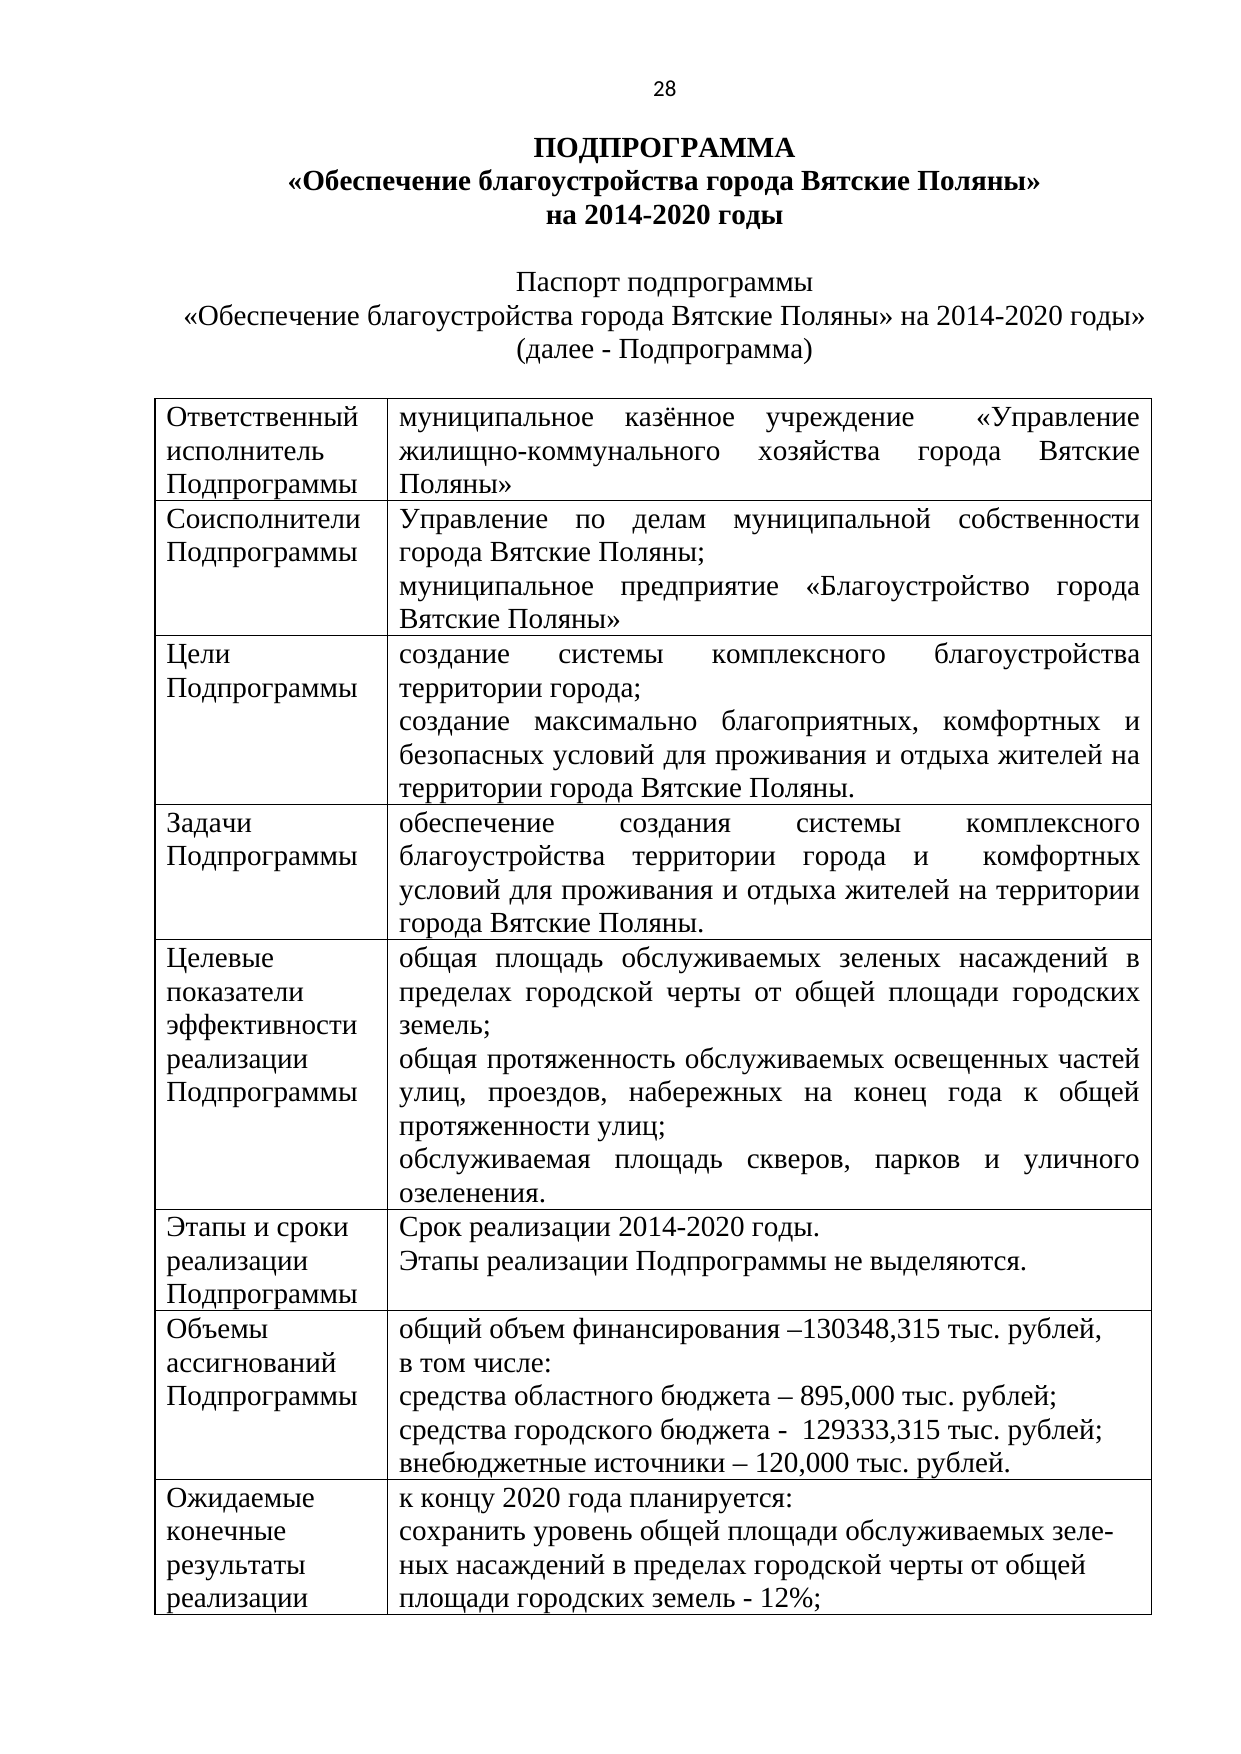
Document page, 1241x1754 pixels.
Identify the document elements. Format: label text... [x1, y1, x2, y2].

table_cell общая площадь обслуживаемых зеленых насаждений в пределах городской черты от общей площади городских земель; общая протяженность обслуживаемых освещенных частей улиц, проездов, набережных на конец года к общей протяженности улиц; обслуживаемая площадь скверов, парков и уличного озеленения. [388, 940, 1151, 1208]
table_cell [156, 1480, 387, 1614]
table_header Ответственный исполнитель Подпрограммы [156, 399, 387, 500]
text «Обеспечение благоустройства города Вятские Поляны» на 2014-2020 годы» [177, 298, 1152, 331]
table_cell Цели Подпрограммы [156, 636, 387, 804]
table_cell Задачи Подпрограммы [156, 805, 387, 939]
table_header муниципальное казённое учреждение «Управление жилищно-коммунального хозяйства города Вятские Поляны» [388, 399, 1151, 500]
table_cell общий объем финансирования –130348,315 тыс. рублей, в том числе: средства областного бюджета – 895,000 тыс. рублей; средства городского бюджета - 129333,315 тыс. рублей; внебюджетные источники – 120,000 тыс. рублей. [388, 1311, 1151, 1479]
table_cell Управление по делам муниципальной собственности города Вятские Поляны; муниципальное предприятие «Благоустройство города Вятские Поляны» [388, 501, 1151, 635]
table_cell Целевые показатели эффективности реализации Подпрограммы [156, 940, 387, 1208]
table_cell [388, 1480, 1151, 1614]
table_cell Этапы и сроки реализации Подпрограммы [156, 1210, 387, 1310]
text ПОДПРОГРАММА [177, 130, 1152, 163]
text (далее - Подпрограмма) [177, 331, 1152, 365]
table_cell обеспечение создания системы комплексного благоустройства территории города и комфортных условий для проживания и отдыха жителей на территории города Вятские Поляны. [388, 805, 1151, 939]
text Паспорт подпрограммы [177, 264, 1152, 298]
table_cell Срок реализации 2014-2020 годы. Этапы реализации Подпрограммы не выделяются. [388, 1210, 1151, 1310]
table_cell Соисполнители Подпрограммы [156, 501, 387, 635]
table_cell Объемы ассигнований Подпрограммы [156, 1311, 387, 1479]
table_cell создание системы комплексного благоустройства территории города; создание максимально благоприятных, комфортных и безопасных условий для проживания и отдыха жителей на территории города Вятские Поляны. [388, 636, 1151, 804]
text «Обеспечение благоустройства города Вятские Поляны» на 2014-2020 годы [177, 163, 1152, 231]
